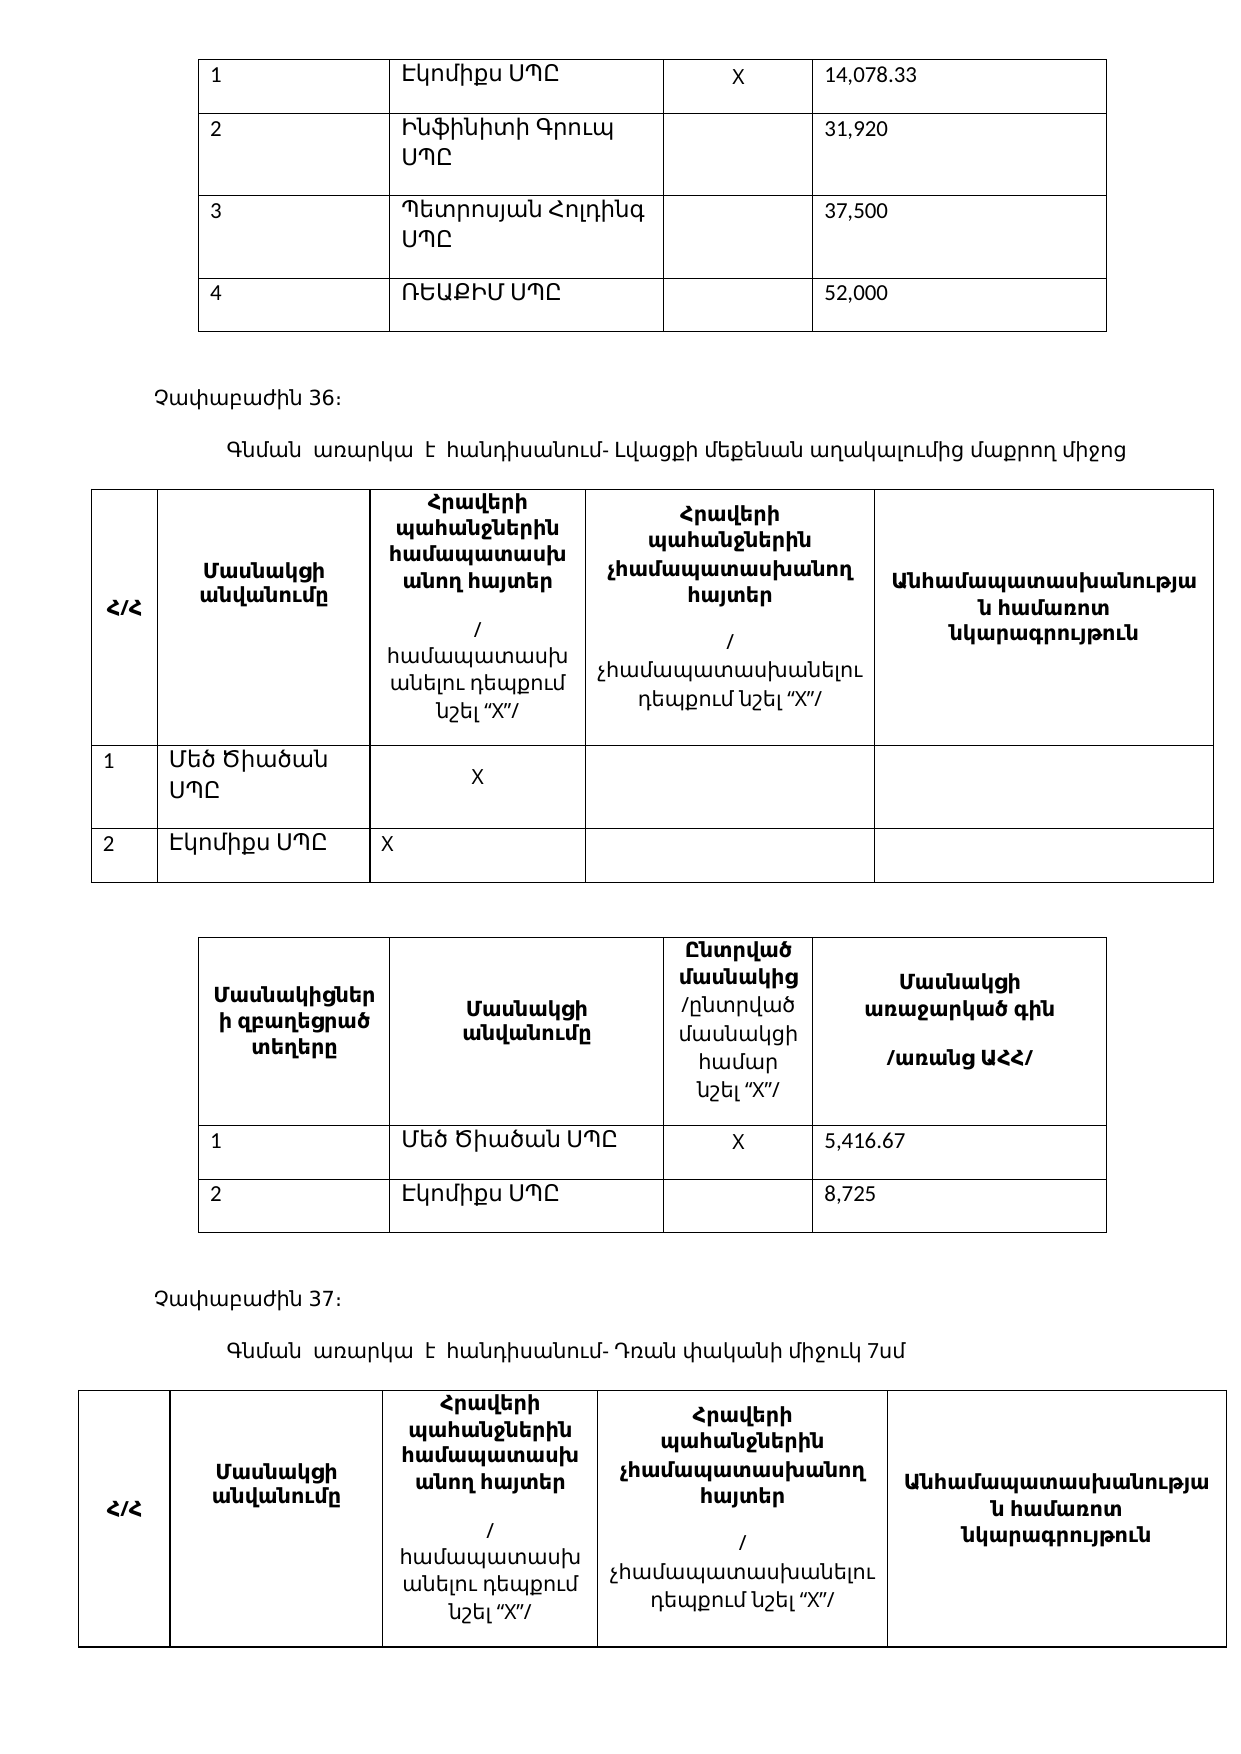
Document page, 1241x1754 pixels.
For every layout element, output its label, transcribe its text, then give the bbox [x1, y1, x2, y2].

table_cell 2 [199, 114, 389, 195]
table_cell [664, 279, 812, 331]
table_cell X [371, 746, 585, 828]
table_header Մասնակիցների զբաղեցրած տեղերը [199, 938, 389, 1125]
table_cell [875, 829, 1213, 882]
table_cell X [664, 1126, 812, 1178]
table_cell 5,416.67 [813, 1126, 1106, 1178]
text Գնման առարկա է հանդիսանում- Լվացքի մեքենան աղակալումից մաքրող միջոց [153, 435, 1152, 463]
table_header Հ/Հ [92, 490, 157, 745]
table_cell Մեծ Ծիածան ՍՊԸ [158, 746, 369, 828]
table_cell 2 [92, 829, 157, 882]
table_cell 37,500 [813, 196, 1106, 277]
text Չափաբաժին 36։ [153, 386, 1152, 410]
table_header Անհամապատասխանության համառոտ նկարագրույթուն [888, 1391, 1226, 1646]
table_cell [586, 746, 874, 828]
table_header Անհամապատասխանության համառոտ նկարագրույթուն [875, 490, 1213, 745]
table_cell 52,000 [813, 279, 1106, 331]
table_cell [664, 1180, 812, 1232]
table_cell Ինֆինիտի Գրուպ ՍՊԸ [390, 114, 663, 195]
table_cell Էկոմիքս ՍՊԸ [390, 1180, 663, 1232]
text Չափաբաժին 37։ [153, 1287, 1152, 1311]
table_header Մասնակցի առաջարկած գին /առանց ԱՀՀ/ [813, 938, 1106, 1125]
table_cell 3 [199, 196, 389, 277]
table_header Հ/Հ [79, 1391, 169, 1646]
table_header Մասնակցի անվանումը [171, 1391, 382, 1646]
table_header Հրավերի պահանջներին համապատասխանող հայտեր /համապատասխանելու դեպքում նշել “X”/ [371, 490, 585, 745]
table_cell Էկոմիքս ՍՊԸ [158, 829, 369, 882]
table_cell 1 [199, 1126, 389, 1178]
table_cell [875, 746, 1213, 828]
table_cell 14,078.33 [813, 60, 1106, 113]
table_header Ընտրված մասնակից /ընտրված մասնակցի համար նշել “X”/ [664, 938, 812, 1125]
table_cell 2 [199, 1180, 389, 1232]
table_cell Մեծ Ծիածան ՍՊԸ [390, 1126, 663, 1178]
table_cell 8,725 [813, 1180, 1106, 1232]
table_cell [664, 196, 812, 277]
table_header Մասնակցի անվանումը [158, 490, 369, 745]
table_cell [664, 114, 812, 195]
table_cell Պետրոսյան Հոլդինգ ՍՊԸ [390, 196, 663, 277]
table_header Հրավերի պահանջներին չհամապատասխանող հայտեր /չհամապատասխանելու դեպքում նշել “X”/ [586, 490, 874, 745]
table_cell X [664, 60, 812, 113]
table_header Մասնակցի անվանումը [390, 938, 663, 1125]
table_cell 1 [199, 60, 389, 113]
text Գնման առարկա է հանդիսանում- Դռան փականի միջուկ 7սմ [153, 1336, 1152, 1365]
table_cell ՌԵԱՔԻՄ ՍՊԸ [390, 279, 663, 331]
table_cell 31,920 [813, 114, 1106, 195]
table_header Հրավերի պահանջներին չհամապատասխանող հայտեր /չհամապատասխանելու դեպքում նշել “X”/ [598, 1391, 887, 1646]
table_cell 4 [199, 279, 389, 331]
table_header Հրավերի պահանջներին համապատասխանող հայտեր /համապատասխանելու դեպքում նշել “X”/ [383, 1391, 597, 1646]
table_cell [586, 829, 874, 882]
table_cell Էկոմիքս ՍՊԸ [390, 60, 663, 113]
table_cell X [371, 829, 585, 882]
table_cell 1 [92, 746, 157, 828]
